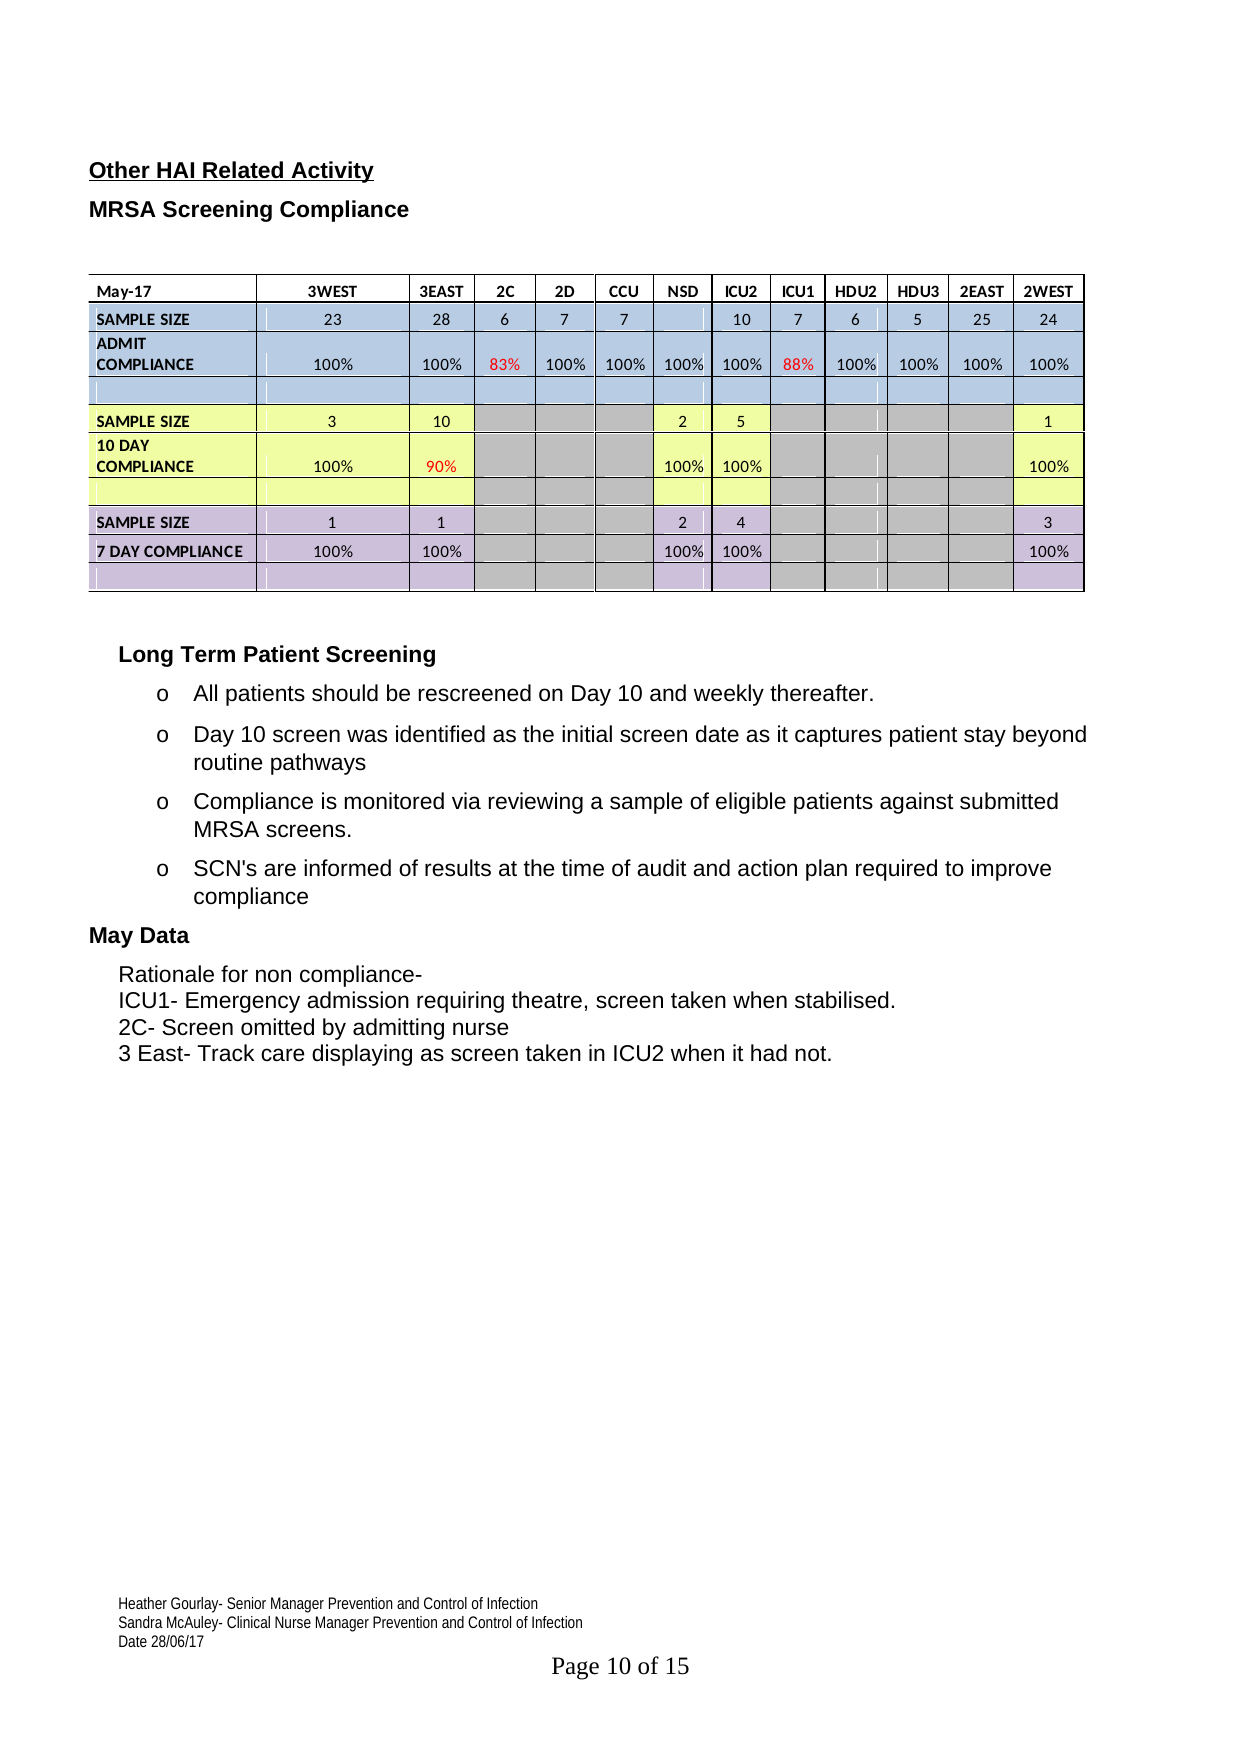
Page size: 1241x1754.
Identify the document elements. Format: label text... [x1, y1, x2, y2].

text 2C- Screen omitted by admitting nurse [118, 1014, 1122, 1040]
list All patients should be rescreened on Day 10 and weekly thereafter. [156, 680, 1122, 708]
list Day 10 screen was identified as the initial screen date as it captures patient stay beyond routine pathways [156, 721, 1122, 775]
text Other HAI Related Activity [88, 157, 1122, 183]
text Rationale for non compliance- [118, 961, 1122, 987]
list SCN's are informed of results at the time of audit and action plan required to improve compliance [156, 855, 1122, 909]
list Compliance is monitored via reviewing a sample of eligible patients against submitted MRSA screens. [156, 788, 1122, 842]
text MRSA Screening Compliance [88, 196, 1122, 222]
text 3 East- Track care displaying as screen taken in ICU2 when it had not. [118, 1040, 1122, 1066]
text May Data [88, 922, 1122, 948]
text ICU1- Emergency admission requiring theatre, screen taken when stabilised. [118, 987, 1122, 1014]
text Long Term Patient Screening [118, 641, 1122, 667]
